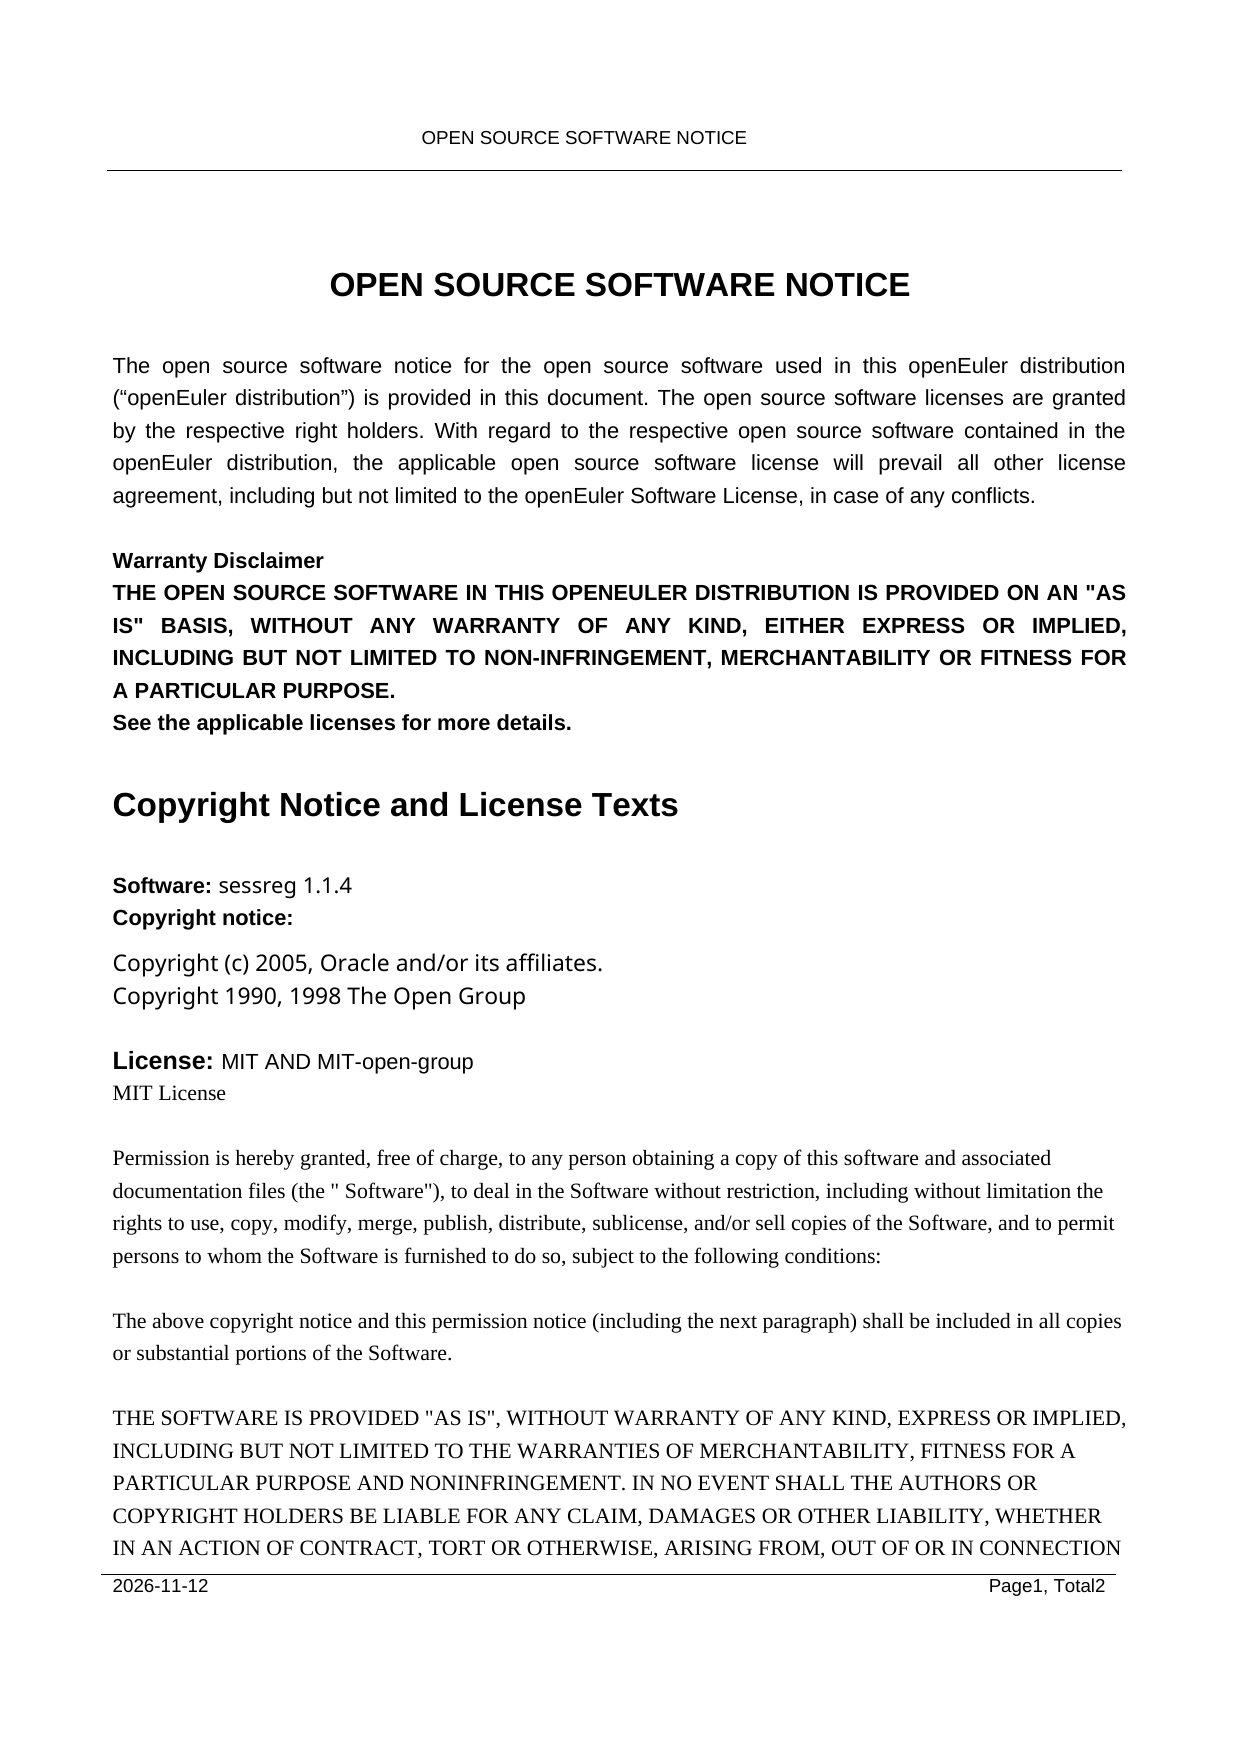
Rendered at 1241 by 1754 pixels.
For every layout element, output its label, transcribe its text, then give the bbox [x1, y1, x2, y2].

text The open source software notice for the open source software used in this openEuler distribution (“openEuler distribution”) is provided in this document. The open source software licenses are granted by the respective right holders. With regard to the respective open source software contained in the openEuler distribution, the applicable open source software license will prevail all other license agreement, including but not limited to the openEuler Software License, in case of any conflicts. [112, 349, 1128, 511]
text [112, 1077, 1128, 1564]
text Copyright notice: [112, 901, 1128, 934]
text THE OPEN SOURCE SOFTWARE IN THIS OPENEULER DISTRIBUTION IS PROVIDED ON AN "AS IS" BASIS, WITHOUT ANY WARRANTY OF ANY KIND, EITHER EXPRESS OR IMPLIED, INCLUDING BUT NOT LIMITED TO NON-INFRINGEMENT, MERCHANTABILITY OR FITNESS FOR A PARTICULAR PURPOSE. See the applicable licenses for more details. [112, 576, 1128, 739]
text Warranty Disclaimer [112, 544, 1128, 576]
text OPEN SOURCE SOFTWARE NOTICE [112, 251, 1128, 316]
text Copyright Notice and License Texts [112, 771, 1128, 836]
text Copyright (c) 2005, Oracle and/or its affiliates. Copyright 1990, 1998 The Open Group [112, 947, 1128, 1044]
title Software: sessreg 1.1.4 [112, 869, 1128, 901]
text License: MIT AND MIT-open-group [112, 1044, 1128, 1077]
